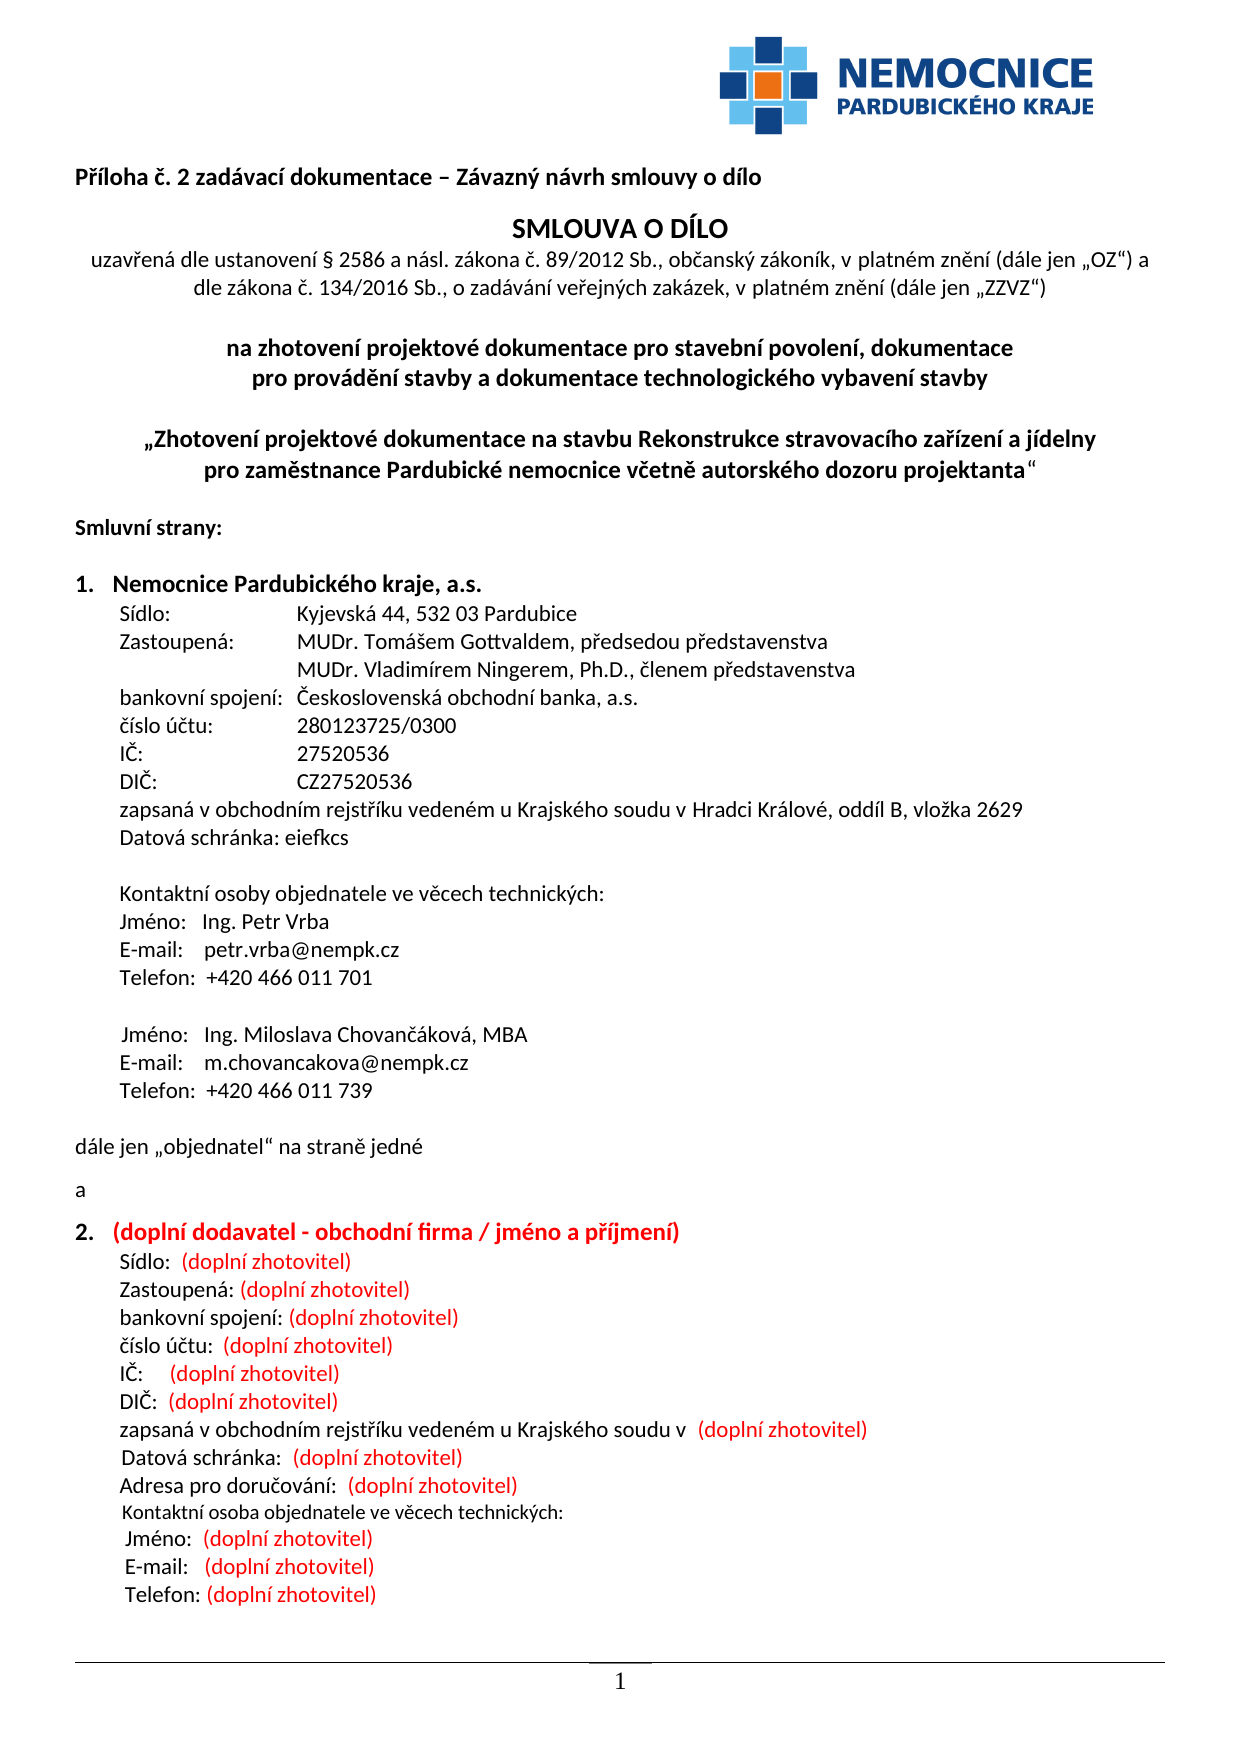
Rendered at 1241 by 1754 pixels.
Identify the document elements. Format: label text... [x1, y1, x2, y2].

text číslo účtu: (doplní zhotovitel) [119, 1331, 1165, 1359]
text DIČ: CZ27520536 [75, 767, 1165, 795]
list Nemocnice Pardubického kraje, a.s. [75, 569, 1165, 599]
text zapsaná v obchodním rejstříku vedeném u Krajského soudu v Hradci Králové, oddíl B, vložka 2629 [119, 795, 1165, 823]
text Jméno: Ing. Miloslava Chovančáková, MBA [75, 1020, 1165, 1048]
list Sídlo: Kyjevská 44, 532 03 Pardubice [119, 599, 1165, 627]
text Jméno: Ing. Petr Vrba [119, 907, 1165, 935]
text Datová schránka: eiefkcs [119, 823, 1165, 851]
text E-mail: m.chovancakova@nempk.cz [119, 1048, 1165, 1076]
text uzavřená dle ustanovení § 2586 a násl. zákona č. 89/2012 Sb., občanský zákoník, v platném znění (dále jen „OZ“) a dle zákona č. 134/2016 Sb., o zadávání veřejných zakázek, v platném znění (dále jen „ZZVZ“) [75, 245, 1165, 301]
picture [718, 35, 1093, 136]
text Telefon: (doplní zhotovitel) [119, 1581, 1165, 1608]
text Telefon: +420 466 011 701 [119, 963, 1165, 991]
text bankovní spojení: Československá obchodní banka, a.s. [119, 683, 1165, 711]
list Zastoupená: (doplní zhotovitel) [119, 1275, 1165, 1303]
text na zhotovení projektové dokumentace pro stavební povolení, dokumentace [75, 332, 1165, 362]
list (doplní dodavatel - obchodní firma / jméno a příjmení) [75, 1216, 1165, 1247]
text dále jen „objednatel“ na straně jedné [75, 1132, 1165, 1160]
text a [75, 1176, 1165, 1204]
text pro zaměstnance Pardubické nemocnice včetně autorského dozoru projektanta“ [75, 454, 1165, 484]
text Smluvní strany: [75, 513, 1165, 541]
text Jméno: (doplní zhotovitel) [119, 1524, 1165, 1552]
text Adresa pro doručování: (doplní zhotovitel) [119, 1471, 1165, 1499]
text Telefon: +420 466 011 739 [75, 1076, 1165, 1104]
text SMLOUVA O DÍLO [75, 210, 1165, 245]
text E-mail: (doplní zhotovitel) [119, 1552, 1165, 1581]
text Příloha č. 2 zadávací dokumentace – Závazný návrh smlouvy o dílo [75, 161, 1165, 192]
list Sídlo: (doplní zhotovitel) [119, 1247, 1165, 1275]
text Datová schránka: (doplní zhotovitel) [75, 1443, 1165, 1471]
list Kontaktní osoba objednatele ve věcech technických: [112, 1499, 1165, 1524]
text číslo účtu: 280123725/0300 [119, 711, 1165, 739]
text E-mail: petr.vrba@nempk.cz [119, 935, 1165, 963]
text pro provádění stavby a dokumentace technologického vybavení stavby [75, 362, 1165, 393]
list IČ: (doplní zhotovitel) [119, 1359, 1165, 1387]
text bankovní spojení: (doplní zhotovitel) [119, 1303, 1165, 1331]
text MUDr. Vladimírem Ningerem, Ph.D., členem představenstva [223, 655, 1165, 683]
text DIČ: (doplní zhotovitel) [75, 1387, 1165, 1415]
text Kontaktní osoby objednatele ve věcech technických: [119, 879, 1165, 907]
list Zastoupená: MUDr. Tomášem Gottvaldem, předsedou představenstva [119, 627, 1165, 655]
list IČ: 27520536 [119, 739, 1165, 767]
text zapsaná v obchodním rejstříku vedeném u Krajského soudu v (doplní zhotovitel) [119, 1415, 1165, 1443]
text „Zhotovení projektové dokumentace na stavbu Rekonstrukce stravovacího zařízení a jídelny [75, 423, 1165, 454]
